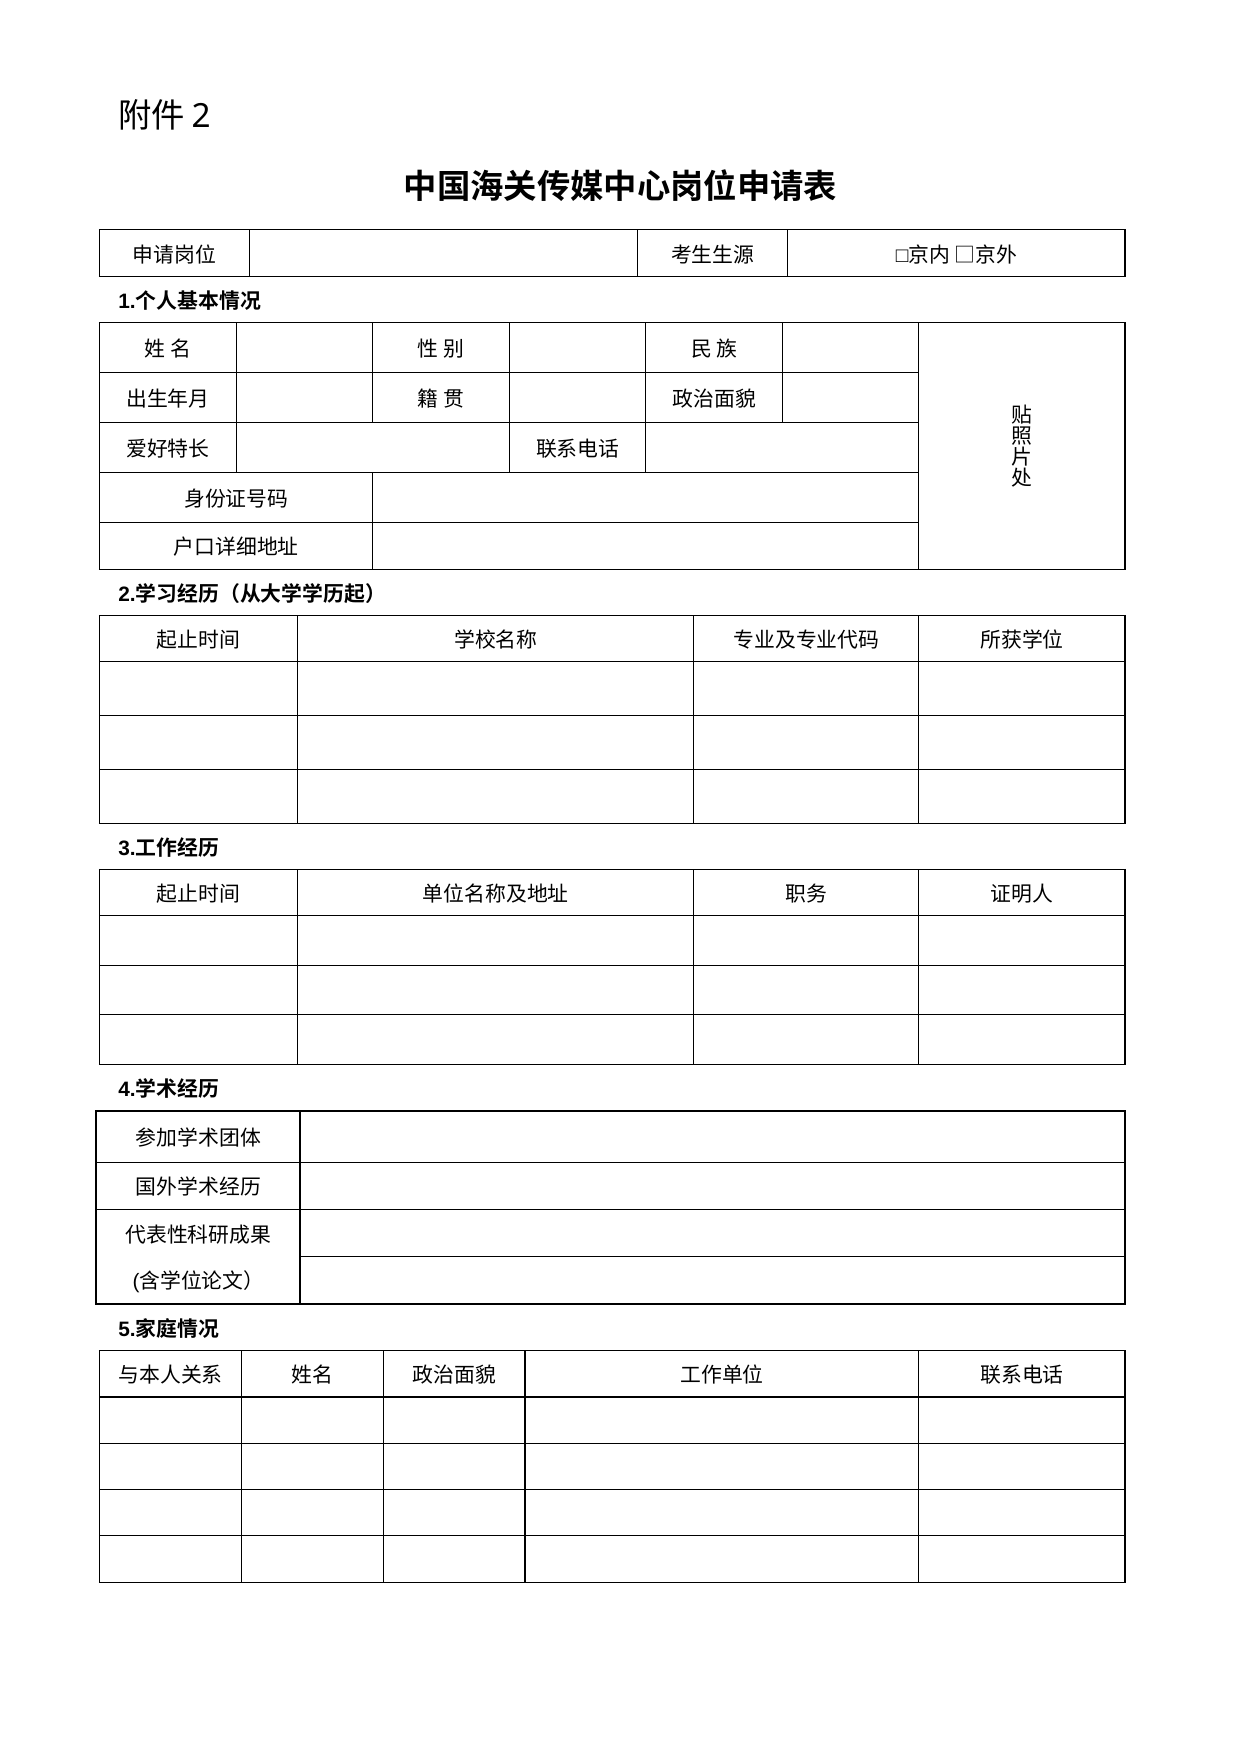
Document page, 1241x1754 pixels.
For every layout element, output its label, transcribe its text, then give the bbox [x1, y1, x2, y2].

table_cell [919, 916, 1124, 965]
table_cell [694, 916, 918, 965]
table_cell [298, 662, 693, 715]
table_cell 出生年月 [100, 373, 236, 422]
table_cell [100, 966, 297, 1014]
table_header 起止时间 [100, 870, 297, 915]
table_header 职务 [694, 870, 918, 915]
text 4.学术经历 [118, 1065, 1122, 1110]
table_header 专业及专业代码 [694, 616, 918, 661]
table_header 证明人 [919, 870, 1124, 915]
table_header 姓 名 [100, 323, 236, 372]
table_header 贴照片处 [919, 323, 1124, 568]
table_cell [526, 1536, 918, 1582]
text 1.个人基本情况 [118, 277, 1122, 322]
table_cell [298, 966, 693, 1014]
table_cell [100, 1536, 241, 1582]
table_header [783, 323, 918, 372]
table_cell [510, 373, 645, 422]
table_cell [100, 1490, 241, 1535]
table_header [250, 230, 637, 276]
table_cell [694, 662, 918, 715]
table_cell [100, 1398, 241, 1443]
text 5.家庭情况 [118, 1305, 1122, 1350]
table_header 与本人关系 [100, 1351, 241, 1396]
table_cell [298, 716, 693, 769]
table_cell [384, 1398, 524, 1443]
table_cell [301, 1257, 1124, 1303]
table_cell [298, 770, 693, 822]
table_header 政治面貌 [384, 1351, 524, 1396]
table_cell [919, 966, 1124, 1014]
table_cell [384, 1444, 524, 1489]
table_cell [100, 716, 297, 769]
table_cell [919, 1444, 1124, 1489]
table_cell 户口详细地址 [100, 523, 372, 568]
table_cell [694, 1015, 918, 1064]
table_header 参加学术团体 [97, 1112, 299, 1161]
table_cell 国外学术经历 [97, 1163, 299, 1208]
table_cell [100, 916, 297, 965]
table_cell [100, 662, 297, 715]
table_cell [919, 770, 1124, 822]
table_cell [242, 1536, 383, 1582]
table_cell [526, 1444, 918, 1489]
table_cell [526, 1398, 918, 1443]
table_cell [919, 1490, 1124, 1535]
text 2.学习经历（从大学学历起） [118, 570, 1122, 615]
table_cell [242, 1444, 383, 1489]
table_cell [919, 662, 1124, 715]
table_header [301, 1112, 1124, 1161]
table_header 学校名称 [298, 616, 693, 661]
table_cell [298, 1015, 693, 1064]
table_cell [694, 966, 918, 1014]
table_cell [694, 716, 918, 769]
table_cell [919, 716, 1124, 769]
table_header 姓名 [242, 1351, 383, 1396]
table_cell [242, 1490, 383, 1535]
table_cell 爱好特长 [100, 423, 236, 472]
table_header 单位名称及地址 [298, 870, 693, 915]
table_cell [237, 423, 509, 472]
table_header 联系电话 [919, 1351, 1124, 1396]
table_cell 代表性科研成果 (含学位论文） [97, 1210, 299, 1303]
table_cell [783, 373, 918, 422]
table_cell [301, 1163, 1124, 1208]
table_cell [242, 1398, 383, 1443]
table_cell [919, 1536, 1124, 1582]
table_cell [384, 1536, 524, 1582]
table_header 起止时间 [100, 616, 297, 661]
text 3.工作经历 [118, 824, 1122, 869]
table_cell 籍 贯 [373, 373, 509, 422]
text 中国海关传媒中心岗位申请表 [118, 139, 1122, 229]
table_cell 联系电话 [510, 423, 645, 472]
table_cell [100, 1444, 241, 1489]
table_cell 身份证号码 [100, 473, 372, 522]
table_cell [373, 523, 918, 568]
table_cell 政治面貌 [646, 373, 782, 422]
table_header 工作单位 [526, 1351, 918, 1396]
table_cell [919, 1015, 1124, 1064]
table_cell [100, 1015, 297, 1064]
table_cell [646, 423, 918, 472]
table_header 所获学位 [919, 616, 1124, 661]
table_header [510, 323, 645, 372]
table_cell [100, 770, 297, 822]
table_header [237, 323, 372, 372]
table_cell [298, 916, 693, 965]
table_cell [384, 1490, 524, 1535]
table_header □京内 □京外 [788, 230, 1124, 276]
table_header 考生生源 [638, 230, 787, 276]
table_header 性 别 [373, 323, 509, 372]
table_cell [526, 1490, 918, 1535]
table_cell [373, 473, 918, 522]
table_header 民 族 [646, 323, 782, 372]
table_cell [919, 1398, 1124, 1443]
table_cell [694, 770, 918, 822]
table_header 申请岗位 [100, 230, 249, 276]
table_cell [301, 1210, 1124, 1256]
table_cell [237, 373, 372, 422]
